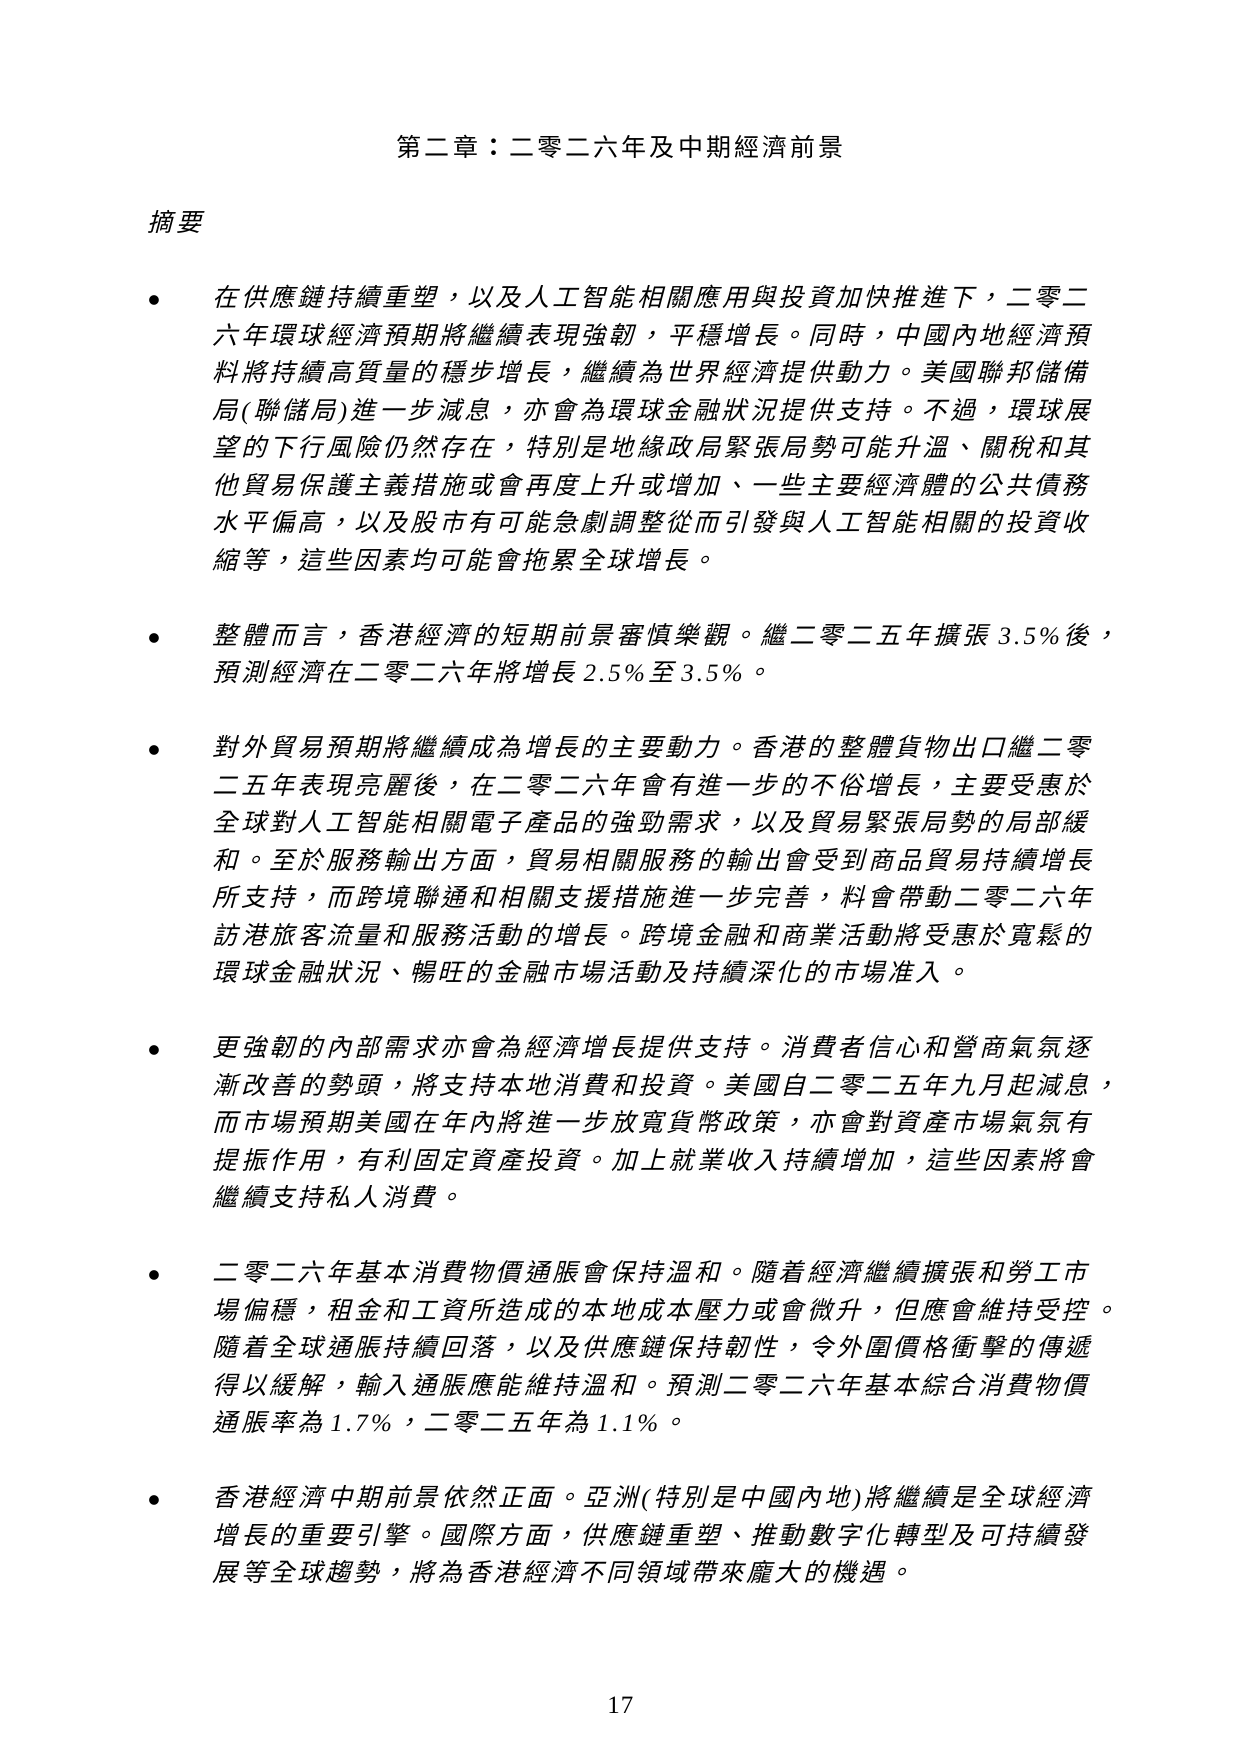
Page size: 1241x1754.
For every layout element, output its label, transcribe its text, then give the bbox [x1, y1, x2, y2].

text 二零二六年基本消費物價通脹會保持溫和。隨着經濟繼續擴張和勞工市場偏穩，租金和工資所造成的本地成本壓力或會微升，但應會維持受控。隨着全球通脹持續回落，以及供應鏈保持韌性，令外圍價格衝擊的傳遞得以緩解，輸入通脹應能維持溫和。預測二零二六年基本綜合消費物價通脹率為1.7%，二零二五年為1.1%。 [148, 1252, 1092, 1439]
text 在供應鏈持續重塑，以及人工智能相關應用與投資加快推進下，二零二六年環球經濟預期將繼續表現強韌，平穩增長。同時，中國內地經濟預料將持續高質量的穩步增長，繼續為世界經濟提供動力。美國聯邦儲備局(聯儲局)進一步減息，亦會為環球金融狀況提供支持。不過，環球展望的下行風險仍然存在，特別是地緣政局緊張局勢可能升溫、關稅和其他貿易保護主義措施或會再度上升或增加、一些主要經濟體的公共債務水平偏高，以及股市有可能急劇調整從而引發與人工智能相關的投資收縮等，這些因素均可能會拖累全球增長。 [148, 277, 1092, 577]
text 第二章：二零二六年及中期經濟前景 [148, 127, 1092, 164]
text 對外貿易預期將繼續成為增長的主要動力。香港的整體貨物出口繼二零二五年表現亮麗後，在二零二六年會有進一步的不俗增長，主要受惠於全球對人工智能相關電子產品的強勁需求，以及貿易緊張局勢的局部緩和。至於服務輸出方面，貿易相關服務的輸出會受到商品貿易持續增長所支持，而跨境聯通和相關支援措施進一步完善，料會帶動二零二六年訪港旅客流量和服務活動的增長。跨境金融和商業活動將受惠於寬鬆的環球金融狀況、暢旺的金融市場活動及持續深化的市場准入。 [148, 727, 1092, 989]
text 摘要 [148, 202, 1092, 239]
text 香港經濟中期前景依然正面。亞洲(特別是中國內地)將繼續是全球經濟增長的重要引擎。國際方面，供應鏈重塑、推動數字化轉型及可持續發展等全球趨勢，將為香港經濟不同領域帶來龐大的機遇。 [148, 1477, 1092, 1589]
text 更強韌的內部需求亦會為經濟增長提供支持。消費者信心和營商氣氛逐漸改善的勢頭，將支持本地消費和投資。美國自二零二五年九月起減息，而市場預期美國在年內將進一步放寬貨幣政策，亦會對資產市場氣氛有提振作用，有利固定資產投資。加上就業收入持續增加，這些因素將會繼續支持私人消費。 [148, 1027, 1092, 1214]
text 整體而言，香港經濟的短期前景審慎樂觀。繼二零二五年擴張3.5%後，預測經濟在二零二六年將增長2.5%至3.5%。 [148, 614, 1092, 689]
